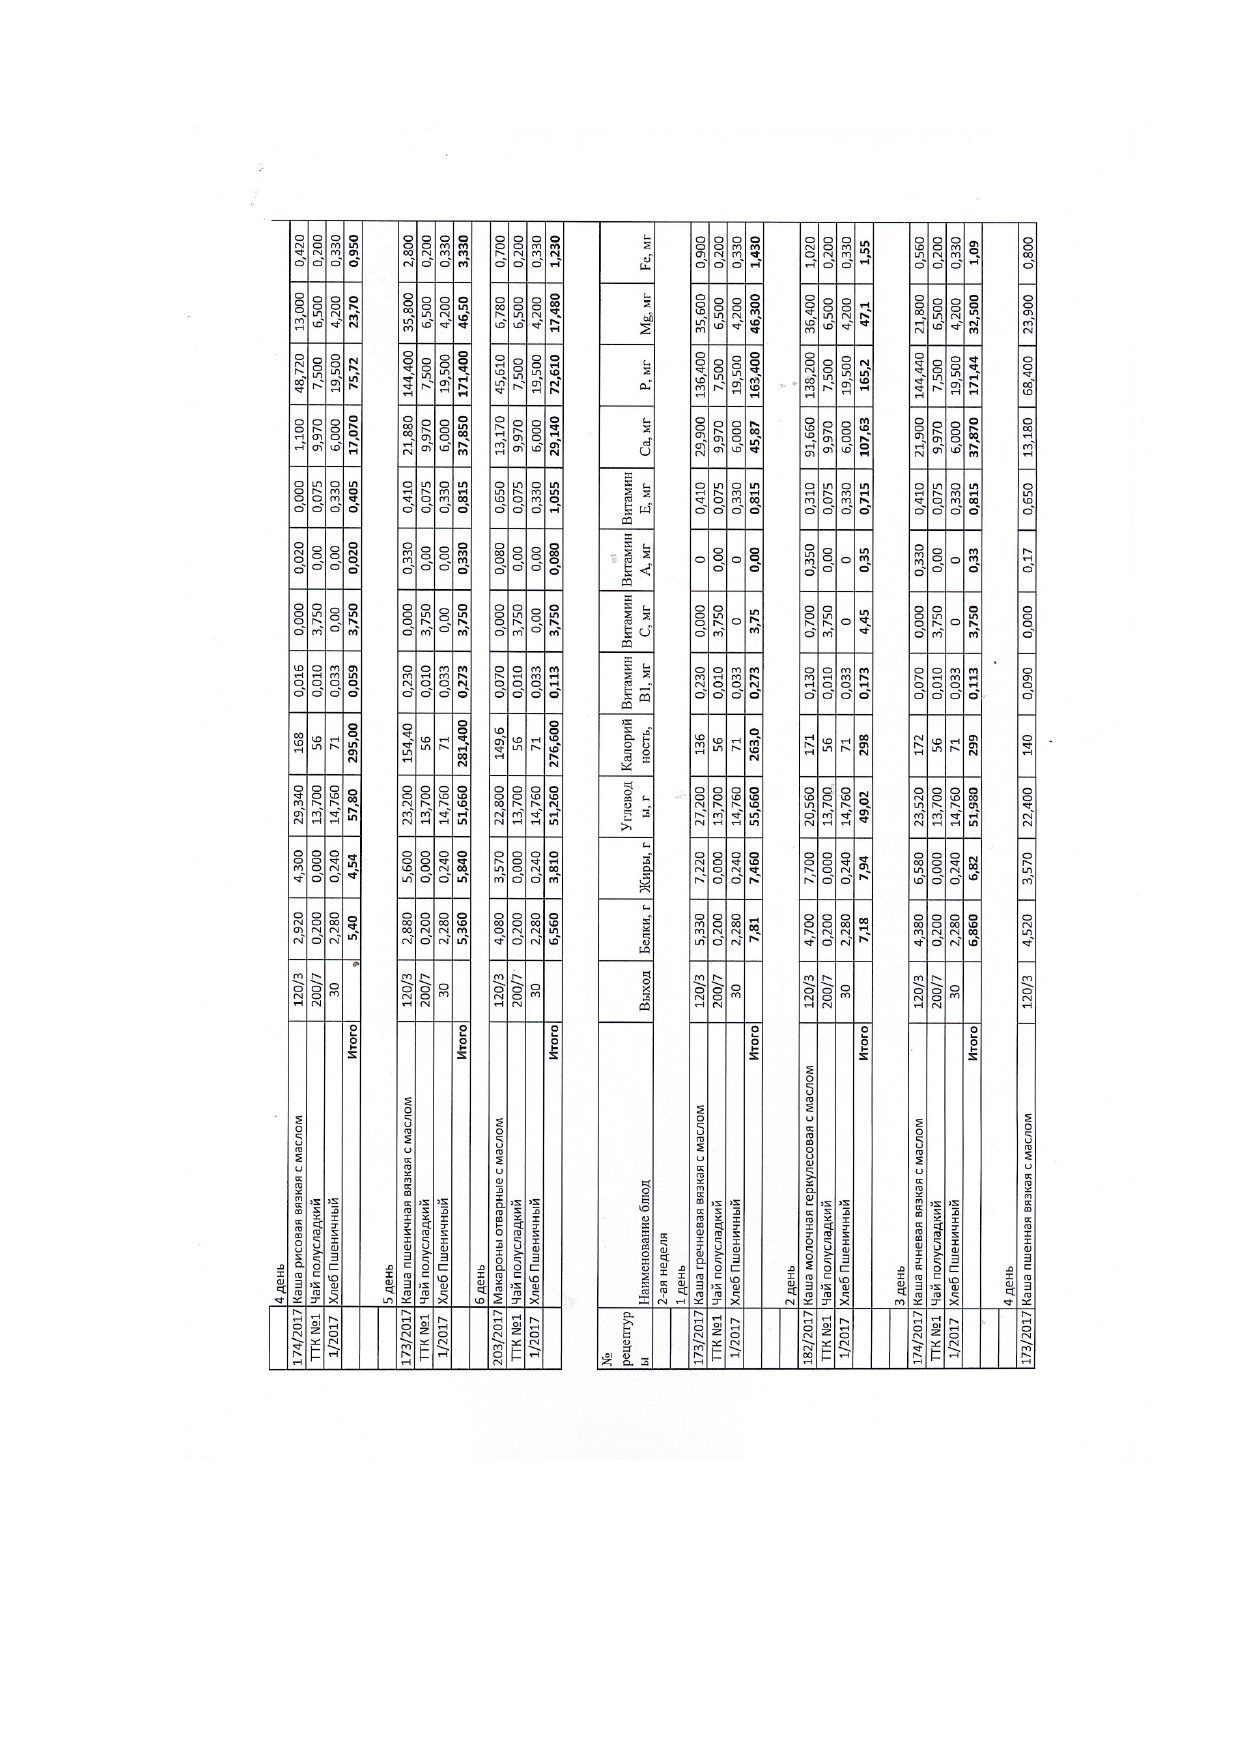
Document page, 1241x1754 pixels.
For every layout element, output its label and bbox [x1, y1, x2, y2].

picture [177, 118, 1152, 1460]
